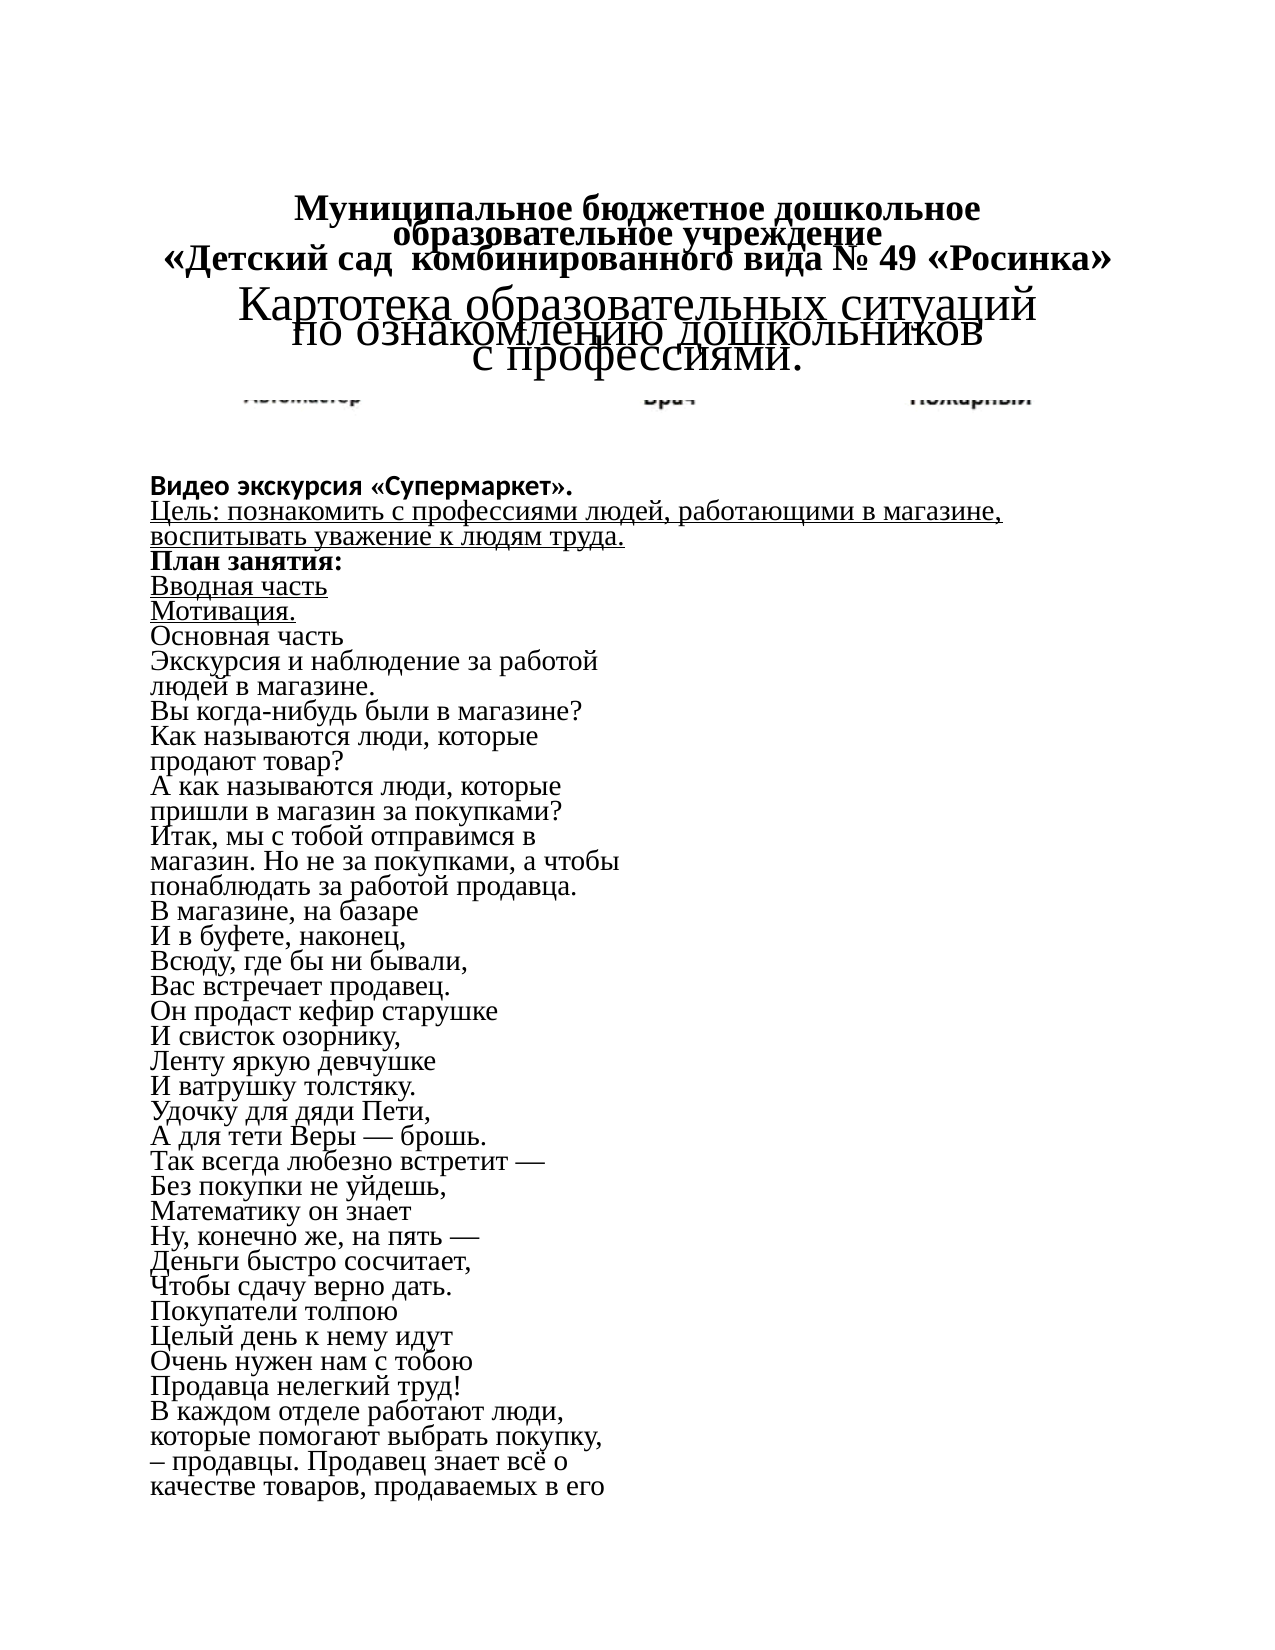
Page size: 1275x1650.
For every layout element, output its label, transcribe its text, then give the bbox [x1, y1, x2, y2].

text В магазине, на базаре [150, 900, 1125, 925]
text качестве товаров, продаваемых в его [150, 1475, 1125, 1500]
text магазин. Но не за покупками, а чтобы [150, 850, 1125, 875]
text А как называются люди, которые [150, 775, 1125, 800]
text по ознакомлению дошкольников [150, 325, 597, 350]
text Математику он знает [150, 1200, 1125, 1225]
text понаблюдать за работой продавца. [150, 875, 1125, 900]
text Видео экскурсия «Супермаркет». [150, 475, 1125, 500]
text Он продаст кефир старушке [336, 1000, 1125, 1025]
text А для тети Веры — брошь. [150, 1125, 1125, 1150]
text Без покупки не уйдешь, [150, 1175, 1125, 1200]
text Очень нужен нам с тобою [150, 1350, 1125, 1375]
text Чтобы сдачу верно дать. [150, 1275, 1125, 1300]
text Экскурсия и наблюдение за работой [150, 650, 1125, 675]
text И свисток озорнику, [150, 1025, 1125, 1050]
text с профессиями. [541, 350, 597, 375]
text – продавцы. Продавец знает всё о [150, 1450, 1125, 1475]
text Итак, мы с тобой отправимся в [150, 825, 1125, 850]
text План занятия: [150, 550, 1125, 575]
text пришли в магазин за покупками? [150, 800, 1125, 825]
text Продавца нелегкий труд! [150, 1375, 1125, 1400]
text по ознакомлению дошкольников [698, 325, 1125, 350]
text Картотека образовательных ситуаций [979, 300, 1125, 325]
text И в буфете, наконец, [238, 925, 1125, 950]
text Вы когда-нибудь были в магазине? [150, 700, 1125, 725]
text Целый день к нему идут [150, 1325, 1125, 1350]
text Картотека образовательных ситуаций [300, 300, 519, 325]
text с профессиями. [601, 350, 1125, 375]
text Основная часть [150, 625, 1125, 650]
text Деньги быстро сосчитает, [150, 1250, 1125, 1275]
text Цель: познакомить с профессиями людей, работающими в магазине, [150, 500, 464, 522]
text В каждом отделе работают люди, [150, 1400, 1125, 1425]
text Удочку для дяди Пети, [150, 1100, 1125, 1125]
text Ну, конечно же, на пять — [150, 1225, 1125, 1250]
text Ленту яркую девчушке [150, 1050, 1125, 1075]
text Покупатели толпою [150, 1300, 1125, 1325]
text с профессиями. [150, 350, 537, 375]
text по ознакомлению дошкольников [601, 325, 686, 350]
text Картотека образовательных ситуаций [150, 300, 296, 325]
text Мотивация. [150, 600, 1125, 625]
text Вводная часть [150, 575, 1125, 600]
text Картотека образовательных ситуаций [523, 300, 922, 325]
text Так всегда любезно встретит — [150, 1150, 1125, 1175]
text И в буфете, наконец, [150, 925, 235, 950]
text Всюду, где бы ни бывали, [150, 950, 1125, 975]
text которые помогают выбрать покупку, [150, 1425, 1125, 1450]
text продают товар? [150, 750, 1125, 775]
text Цель: познакомить с профессиями людей, работающими в магазине, [467, 500, 1125, 525]
text «Детский сад комбинированного вида № 49 «Росинка» [207, 250, 1125, 275]
text Он продаст кефир старушке [150, 1000, 333, 1025]
text воспитывать уважение к людям труда. [150, 525, 1125, 550]
text людей в магазине. [150, 675, 1125, 700]
text Как называются люди, которые [150, 725, 1125, 750]
text Муниципальное бюджетное дошкольное образовательное учреждение [150, 200, 1125, 250]
text Вас встречает продавец. [150, 975, 1125, 1000]
text И ватрушку толстяку. [150, 1075, 1125, 1100]
